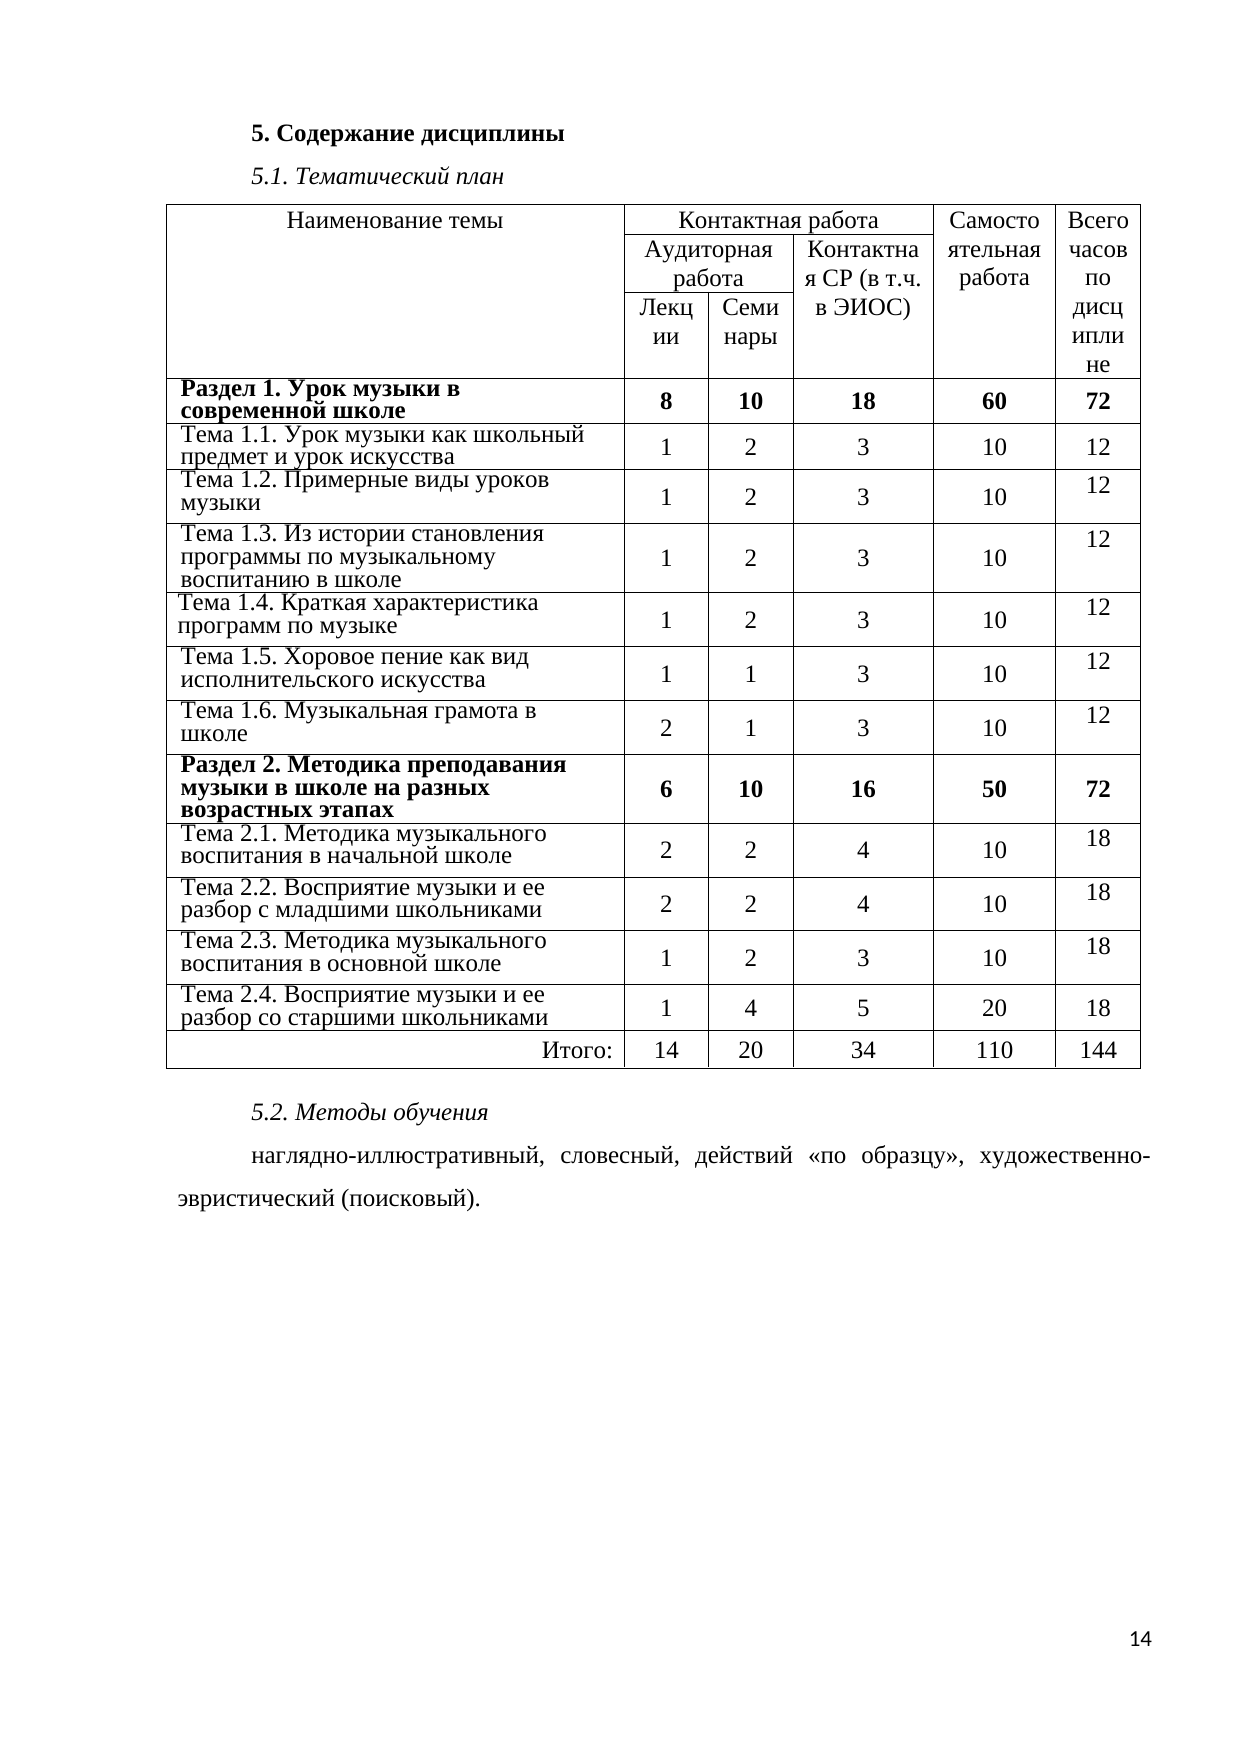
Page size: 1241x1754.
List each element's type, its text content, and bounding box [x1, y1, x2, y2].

table_header Контактная работа [625, 205, 933, 234]
table_cell 10 [934, 593, 1055, 646]
table_header Всего часов по дисциплине [1056, 205, 1140, 377]
table_cell 1 [709, 701, 793, 754]
table_cell 5 [794, 985, 933, 1030]
table_cell 60 [934, 379, 1055, 423]
table_cell 12 [1056, 470, 1140, 523]
table_cell 1 [625, 470, 708, 523]
table_cell Тема 1.1. Урок музыки как школьный предмет и урок искусства [167, 424, 624, 469]
table_cell 1 [709, 647, 793, 700]
table_cell 2 [709, 878, 793, 930]
table_cell 20 [934, 985, 1055, 1030]
table_cell Тема 1.2. Примерные виды уроков музыки [167, 470, 624, 523]
table_cell 18 [1056, 985, 1140, 1030]
table_cell Тема 2.3. Методика музыкального воспитания в основной школе [167, 931, 624, 984]
table_cell 110 [934, 1031, 1055, 1067]
table_cell 2 [625, 824, 708, 876]
table_cell 1 [625, 985, 708, 1030]
table_cell 1 [625, 647, 708, 700]
table_cell 10 [934, 878, 1055, 930]
table_cell Тема 2.1. Методика музыкального воспитания в начальной школе [167, 824, 624, 876]
text наглядно-иллюстративный, словесный, действий «по образцу», художественно-эвристический (поисковый). [177, 1140, 1152, 1212]
table_cell Тема 1.6. Музыкальная грамота в школе [167, 701, 624, 754]
table_cell 3 [794, 931, 933, 984]
table_cell 12 [1056, 524, 1140, 592]
table_cell 12 [1056, 647, 1140, 700]
table_cell Раздел 1. Урок музыки в современной школе [167, 379, 624, 423]
table_cell 20 [709, 1031, 793, 1067]
table_cell 72 [1056, 379, 1140, 423]
table_cell 12 [1056, 424, 1140, 469]
table_cell 72 [1056, 755, 1140, 822]
table_cell 18 [1056, 931, 1140, 984]
table_cell 8 [625, 379, 708, 423]
table_cell Тема 1.3. Из истории становления программы по музыкальному воспитанию в школе [167, 524, 624, 592]
table_cell 4 [794, 878, 933, 930]
table_cell 3 [794, 593, 933, 646]
table_cell 4 [794, 824, 933, 876]
table_cell 12 [1056, 701, 1140, 754]
table_header Наименование темы [167, 205, 624, 377]
table_cell 50 [934, 755, 1055, 822]
table_cell 10 [934, 470, 1055, 523]
table_cell 10 [709, 755, 793, 822]
table_cell 1 [625, 593, 708, 646]
table_cell 3 [794, 424, 933, 469]
table_cell 3 [794, 524, 933, 592]
table_cell 1 [625, 524, 708, 592]
table_cell 10 [709, 379, 793, 423]
table_cell Тема 1.5. Хоровое пение как вид исполнительского искусства [167, 647, 624, 700]
table_cell 18 [1056, 878, 1140, 930]
text 5.1. Тематический план [177, 161, 1152, 190]
table_cell 3 [794, 647, 933, 700]
table_cell Тема 1.4. Краткая характеристика программ по музыке [167, 593, 624, 646]
table_cell 18 [794, 379, 933, 423]
table_cell Контактная СР (в т.ч. в ЭИОС) [794, 235, 933, 377]
table_cell 2 [625, 701, 708, 754]
table_cell 16 [794, 755, 933, 822]
table_cell 10 [934, 701, 1055, 754]
table_cell 3 [794, 701, 933, 754]
table_cell Аудиторная работа [625, 235, 793, 292]
table_header Самостоятельная работа [934, 205, 1055, 377]
table_cell 14 [625, 1031, 708, 1067]
table_cell 2 [709, 824, 793, 876]
table_cell 2 [625, 878, 708, 930]
text 5. Содержание дисциплины [177, 118, 1152, 147]
table_cell 2 [709, 931, 793, 984]
table_cell 34 [794, 1031, 933, 1067]
table_cell Лекции [625, 293, 708, 377]
table_cell 1 [625, 424, 708, 469]
table_cell 10 [934, 931, 1055, 984]
table_cell 6 [625, 755, 708, 822]
table_cell Итого: [167, 1031, 624, 1067]
table_cell 18 [1056, 824, 1140, 876]
table_cell Тема 2.4. Восприятие музыки и ее разбор со старшими школьниками [167, 985, 624, 1030]
table_cell 2 [709, 524, 793, 592]
table_cell 2 [709, 593, 793, 646]
table_cell 10 [934, 824, 1055, 876]
table_cell Семинары [709, 293, 793, 377]
table_cell 144 [1056, 1031, 1140, 1067]
table_cell 2 [709, 424, 793, 469]
table_cell Тема 2.2. Восприятие музыки и ее разбор с младшими школьниками [167, 878, 624, 930]
table_cell 2 [709, 470, 793, 523]
table_cell 4 [709, 985, 793, 1030]
table_cell 1 [625, 931, 708, 984]
table_cell 10 [934, 424, 1055, 469]
table_cell 3 [794, 470, 933, 523]
table_cell Раздел 2. Методика преподавания музыки в школе на разных возрастных этапах [167, 755, 624, 822]
table_cell 12 [1056, 593, 1140, 646]
table_cell 10 [934, 647, 1055, 700]
table_cell 10 [934, 524, 1055, 592]
text 5.2. Методы обучения [177, 1097, 1152, 1125]
